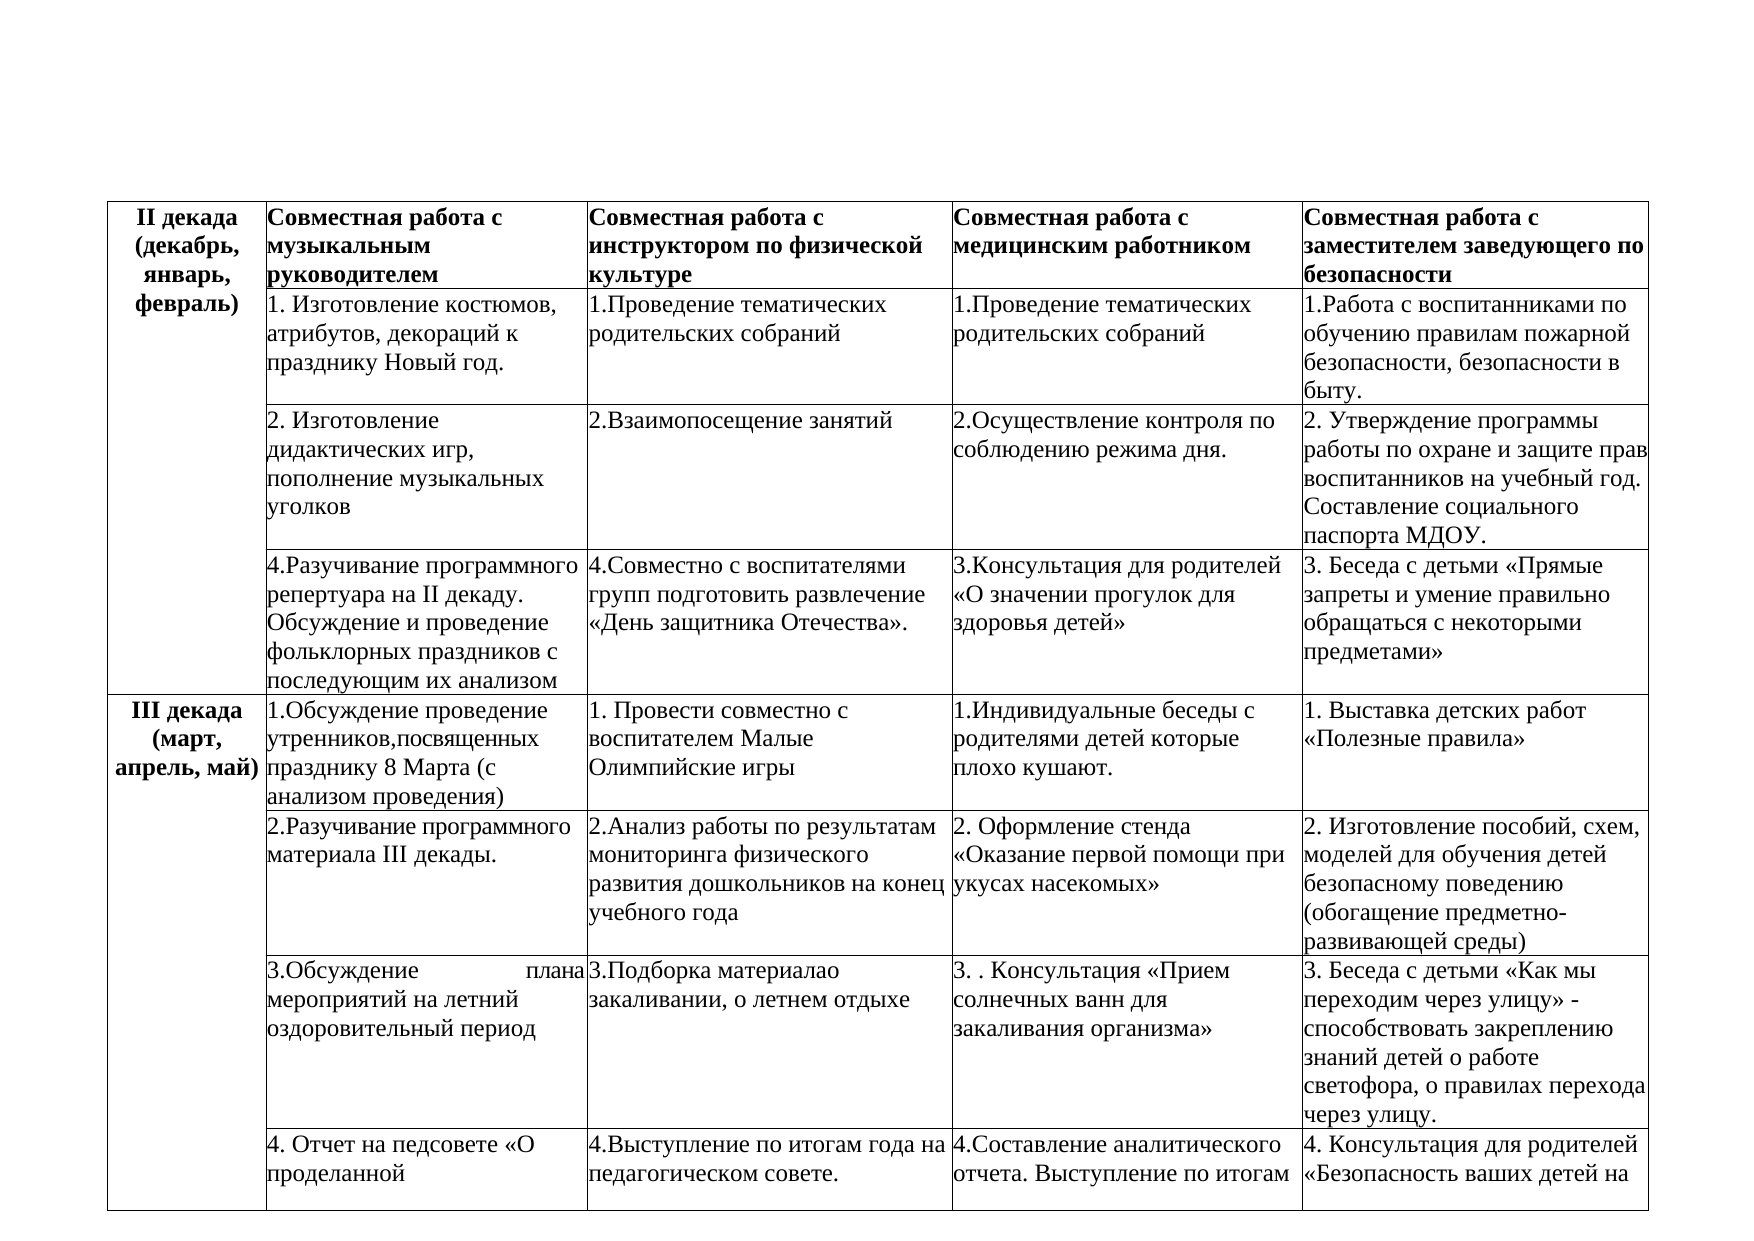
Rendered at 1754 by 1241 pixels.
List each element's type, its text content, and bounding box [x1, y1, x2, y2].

table_cell 2. Изготовление дидактических игр, пополнение музыкальных уголков [267, 405, 587, 549]
table_cell 2.Осуществление контроля по соблюдению режима дня. [953, 405, 1302, 549]
table_cell 3. Беседа с детьми «Как мы переходим через улицу» - способствовать закреплению знаний детей о работе светофора, о правилах перехода через улицу. [1303, 956, 1648, 1128]
table_header II декада (декабрь, январь, февраль) [108, 202, 266, 694]
table_header Совместная работа с музыкальным руководителем [267, 202, 587, 288]
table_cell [267, 1129, 587, 1210]
table_cell 1. Изготовление костюмов, атрибутов, декораций к празднику Новый год. [267, 289, 587, 404]
table_cell 2.Разучивание программного материала III декады. [267, 811, 587, 954]
table_cell 3. Беседа с детьми «Прямые запреты и умение правильно обращаться с некоторыми предметами» [1303, 550, 1648, 694]
table_cell 1.Индивидуальные беседы с родителями детей которые плохо кушают. [953, 695, 1302, 810]
table_cell 2.Взаимопосещение занятий [588, 405, 952, 549]
table_cell 2. Утверждение программы работы по охране и защите прав воспитанников на учебный год. Составление социального паспорта МДОУ. [1303, 405, 1648, 549]
table_header Совместная работа с медицинским работником [953, 202, 1302, 288]
table_cell 3.Обсуждение плана мероприятий на летний оздоровительный период [267, 956, 587, 1128]
table_cell 4.Разучивание программного репертуара на II декаду. Обсуждение и проведение фольклорных праздников с последующим их анализом [267, 550, 587, 694]
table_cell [588, 1129, 952, 1210]
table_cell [953, 1129, 1302, 1210]
table_cell 3. . Консультация «Прием солнечных ванн для закаливания организма» [953, 956, 1302, 1128]
table_cell 1.Обсуждение проведение утренников,посвященных празднику 8 Марта (с анализом проведения) [267, 695, 587, 810]
table_cell 2.Анализ работы по результатам мониторинга физического развития дошкольников на конец учебного года [588, 811, 952, 954]
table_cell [1303, 1129, 1648, 1210]
table_cell III декада (март, апрель, май) [108, 695, 266, 1210]
table_cell 1. Провести совместно с воспитателем Малые Олимпийские игры [588, 695, 952, 810]
table_cell 3.Консультация для родителей «О значении прогулок для здоровья детей» [953, 550, 1302, 694]
table_header Совместная работа с инструктором по физической культуре [588, 202, 952, 288]
table_cell 1. Выставка детских работ «Полезные правила» [1303, 695, 1648, 810]
table_cell 1.Проведение тематических родительских собраний [588, 289, 952, 404]
table_cell 1.Проведение тематических родительских собраний [953, 289, 1302, 404]
table_cell 2. Изготовление пособий, схем, моделей для обучения детей безопасному поведению (обогащение предметно- развивающей среды) [1303, 811, 1648, 954]
table_cell 1.Работа с воспитанниками по обучению правилам пожарной безопасности, безопасности в быту. [1303, 289, 1648, 404]
table_cell 3.Подборка материалао закаливании, о летнем отдыхе [588, 956, 952, 1128]
table_cell 2. Оформление стенда «Оказание первой помощи при укусах насекомых» [953, 811, 1302, 954]
table_cell 4.Совместно с воспитателями групп подготовить развлечение «День защитника Отечества». [588, 550, 952, 694]
table_header Совместная работа с заместителем заведующего по безопасности [1303, 202, 1648, 288]
